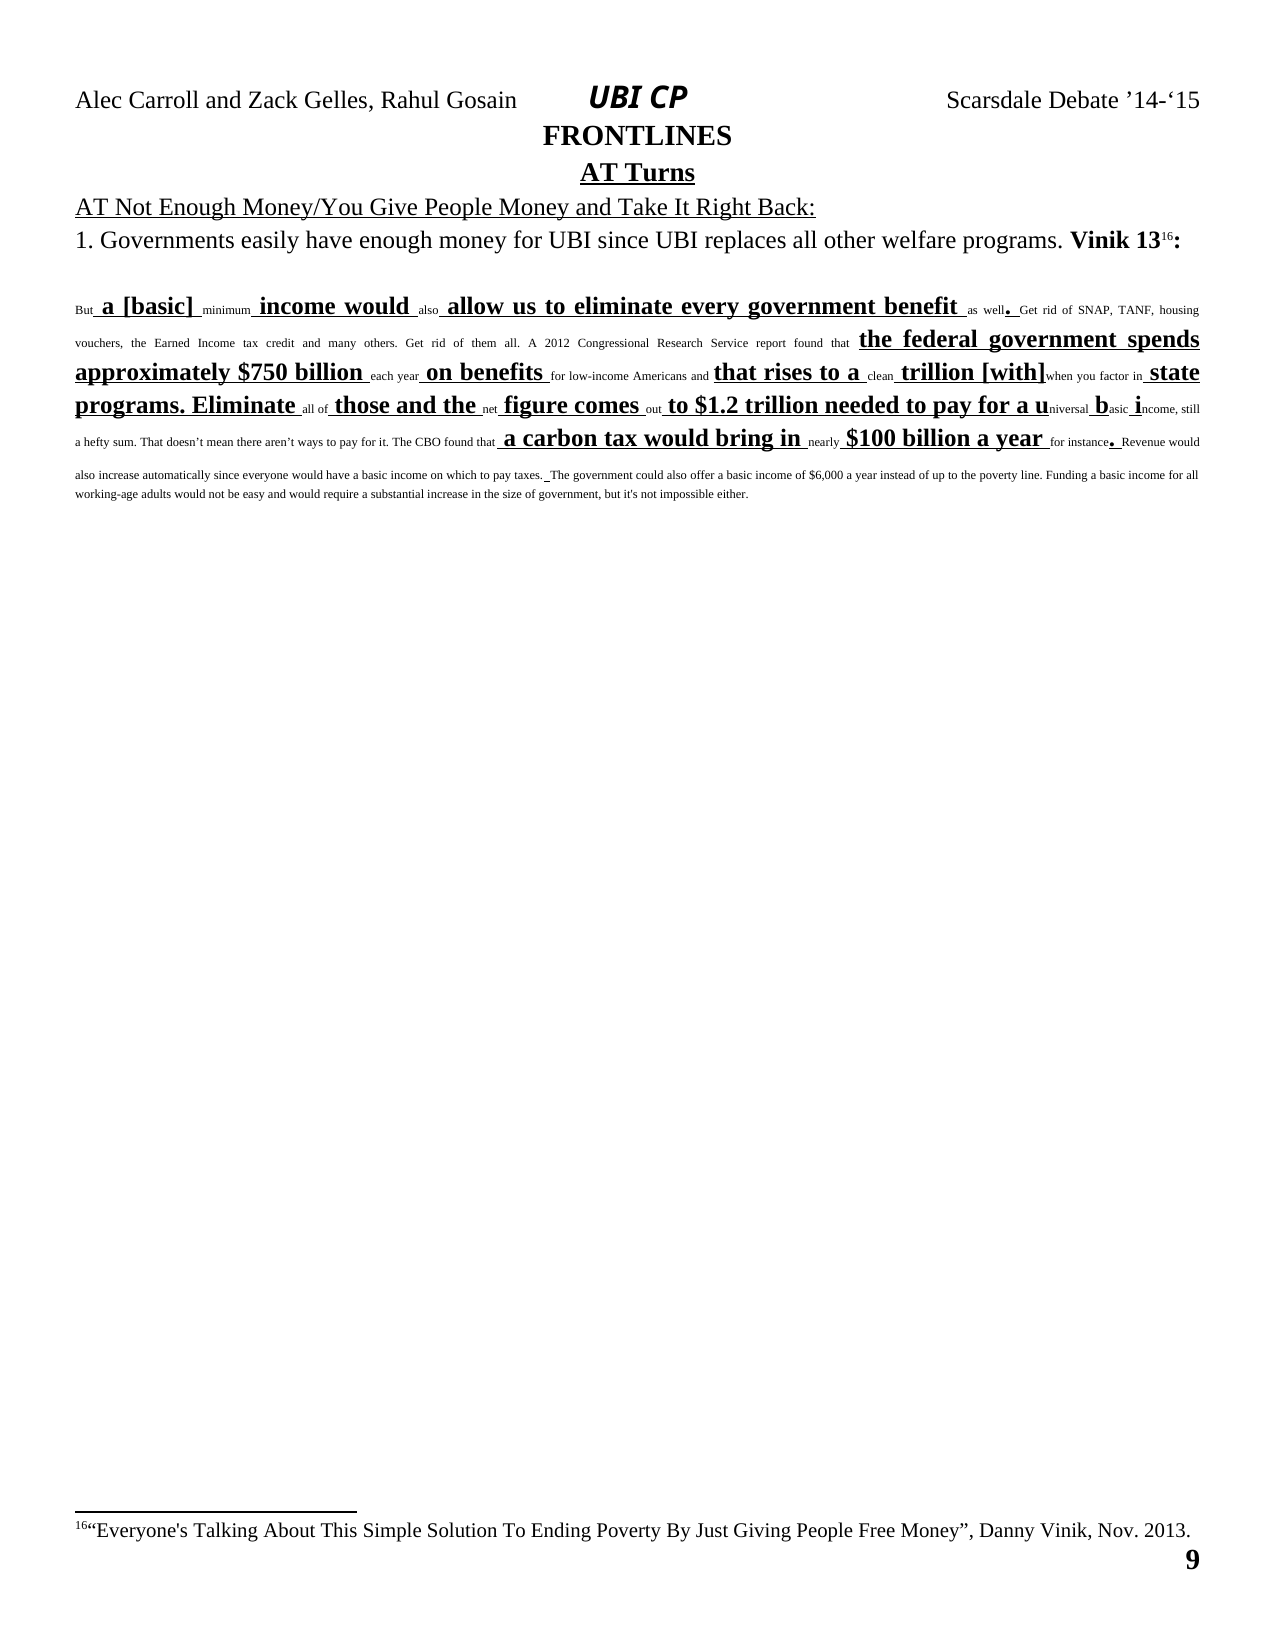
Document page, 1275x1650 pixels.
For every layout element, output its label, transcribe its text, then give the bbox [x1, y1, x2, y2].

text But a [basic] minimum income would also allow us to eliminate every government benefit as well. Get rid of SNAP, TANF, housing vouchers, the Earned Income tax credit and many others. Get rid of them all. A 2012 Congressional Research Service report found that the federal government spends approximately $750 billion each year on benefits for low-income Americans and that rises to a clean trillion [with]when you factor in state programs. Eliminate all of those and the net figure comes out to $1.2 trillion needed to pay for a universal basic income, still a hefty sum. That doesn’t mean there aren’t ways to pay for it. The CBO found that a carbon tax would bring in nearly $100 billion a year for instance. Revenue would also increase automatically since everyone would have a basic income on which to pay taxes. The government could also offer a basic income of $6,000 a year instead of up to the poverty line. Funding a basic income for all working-age adults would not be easy and would require a substantial increase in the size of government, but it's not impossible either. [75, 291, 1200, 501]
subtitle Frontlines [75, 118, 1200, 151]
text 1. Governments easily have enough money for UBI since UBI replaces all other welfare programs. Vinik 13: [75, 225, 1200, 254]
subtitle AT Not Enough Money/You Give People Money and Take It Right Back: [75, 192, 1200, 221]
subtitle AT Turns [75, 156, 1200, 187]
